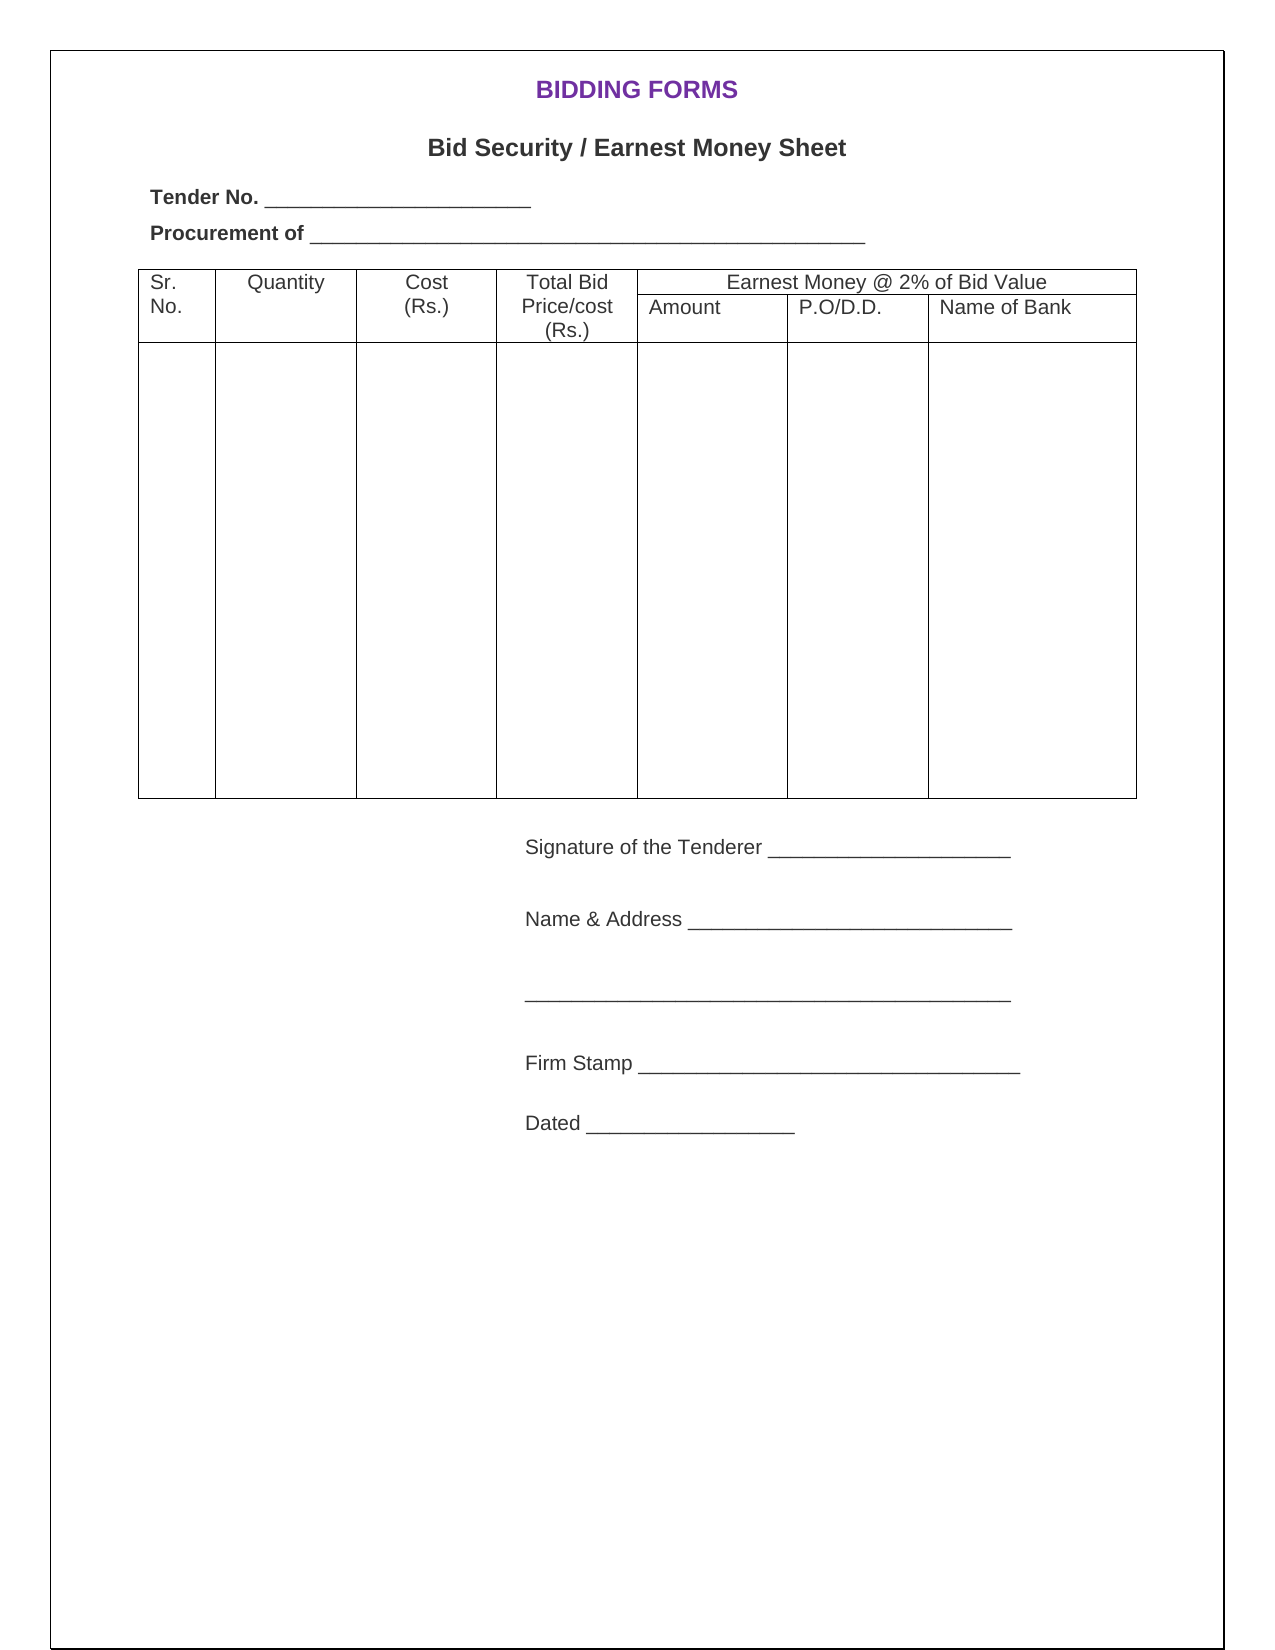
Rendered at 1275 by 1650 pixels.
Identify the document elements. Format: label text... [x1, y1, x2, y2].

text Procurement of ________________________________________________ [150, 221, 1124, 245]
table_header Total Bid Price/cost (Rs.) [497, 270, 637, 342]
table_cell [929, 343, 1136, 798]
text Signature of the Tenderer _____________________ [525, 835, 1124, 859]
table_cell [638, 343, 787, 798]
text BIDDING FORMS [150, 75, 1124, 104]
table_cell [497, 343, 637, 798]
text __________________________________________ [525, 979, 1124, 1003]
table_header Quantity [216, 270, 356, 342]
table_header Earnest Money @ 2% of Bid Value [638, 270, 1136, 294]
text Dated __________________ [525, 1111, 1124, 1135]
table_cell [788, 343, 928, 798]
text Firm Stamp _________________________________ [525, 1051, 1124, 1075]
text Name & Address ____________________________ [525, 907, 1124, 931]
table_cell [216, 343, 356, 798]
text Bid Security / Earnest Money Sheet [150, 132, 1124, 161]
table_header Cost (Rs.) [357, 270, 496, 342]
table_cell [357, 343, 496, 798]
table_cell [139, 343, 215, 798]
table_header Sr. No. [139, 270, 215, 342]
table_cell Name of Bank [929, 295, 1136, 342]
table_cell P.O/D.D. [788, 295, 928, 342]
text Tender No. _______________________ [150, 185, 1124, 209]
table_cell Amount [638, 295, 787, 342]
